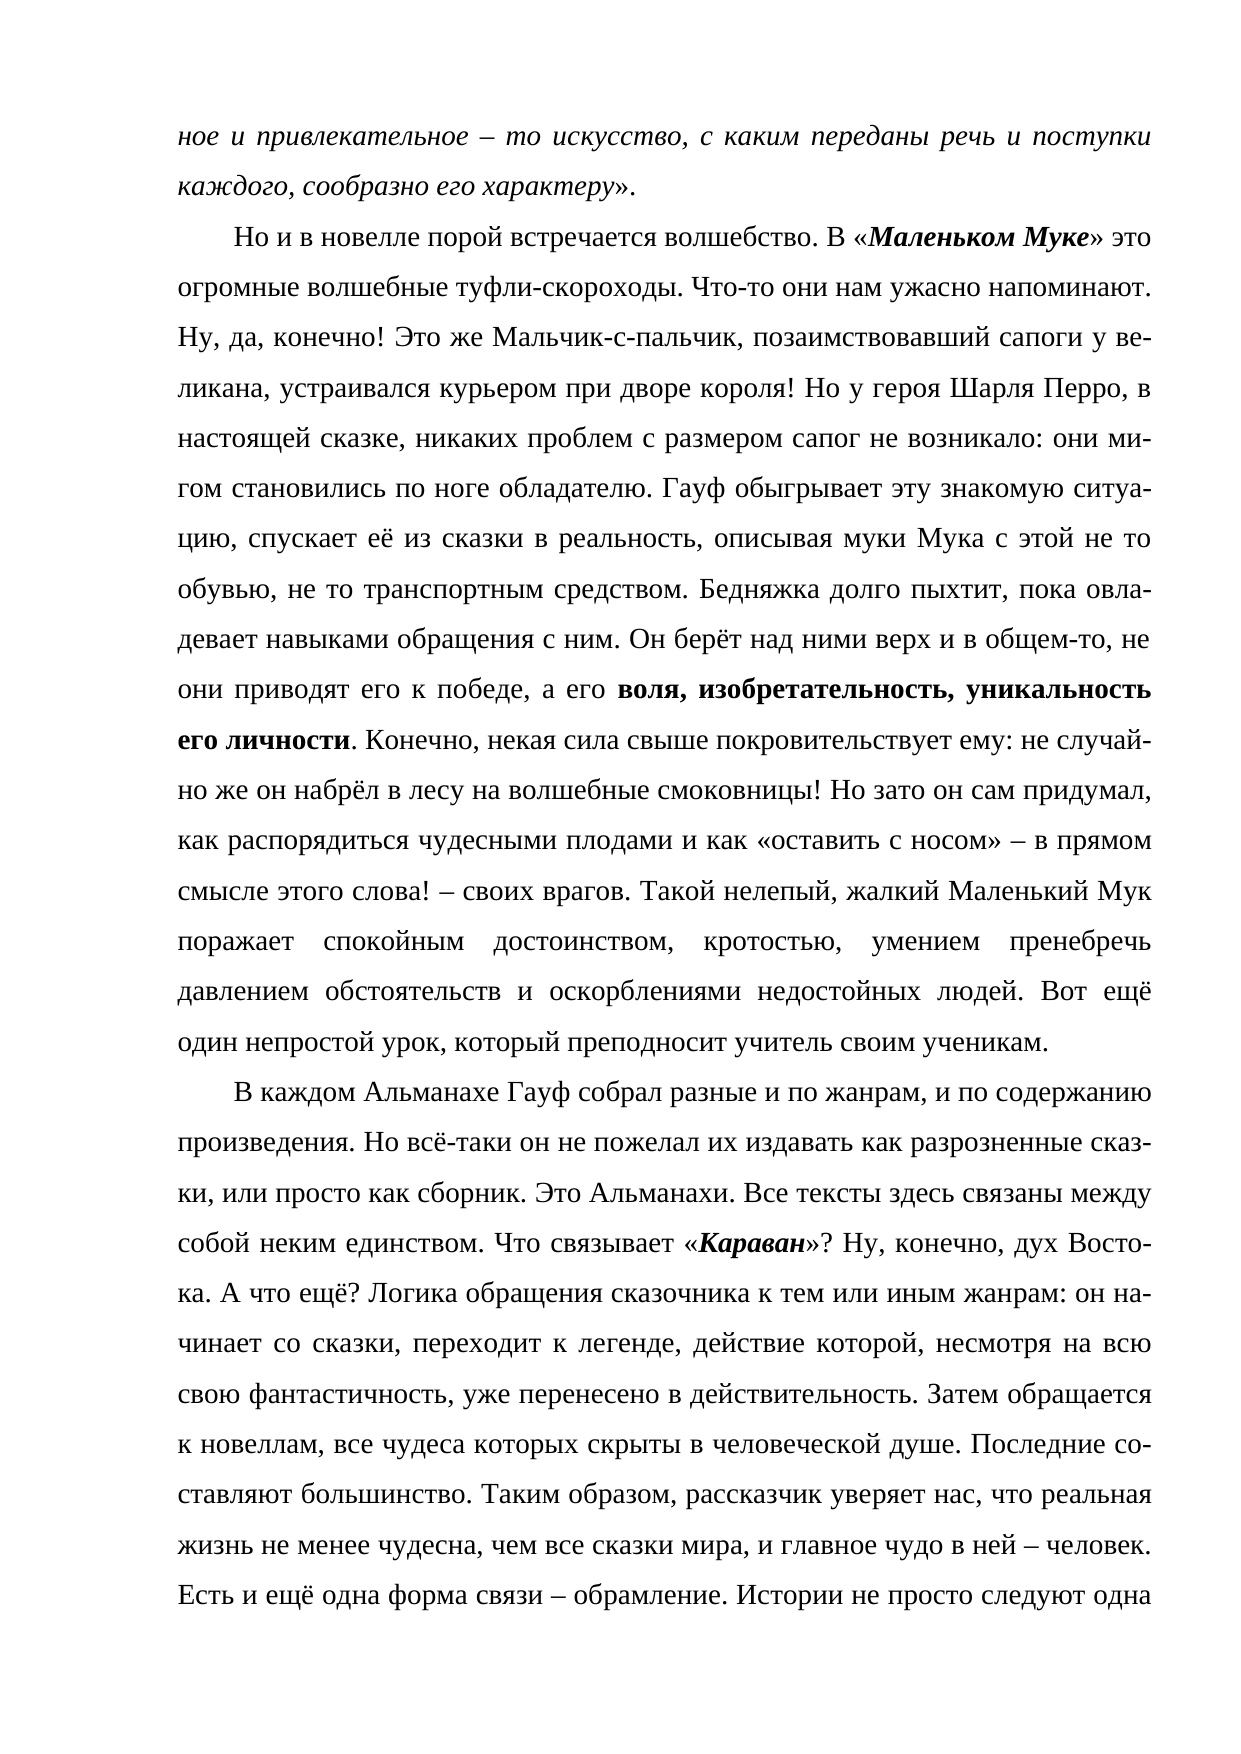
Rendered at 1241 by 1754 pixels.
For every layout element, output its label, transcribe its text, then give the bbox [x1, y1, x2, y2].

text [177, 1074, 1152, 1611]
text Но и в новелле порой встречается волшебство. В «Маленьком Муке» это огромные волшебные туфли-скороходы. Что-то они нам ужасно напоминают. Ну, да, конечно! Это же Мальчик-с-пальчик, позаимствовавший сапоги у великана, устраивался курьером при дворе короля! Но у героя Шарля Перро, в настоящей сказке, никаких проблем с размером сапог не возникало: они мигом становились по ноге обладателю. Гауф обыгрывает эту знакомую ситуацию, спускает её из сказки в реальность, описывая муки Мука с этой не то обувью, не то транспортным средством. Бедняжка долго пыхтит, пока овладевает навыками обращения с ним. Он берёт над ними верх и в общем-то, не они приводят его к победе, а его воля, изобретательность, уникальность его личности. Конечно, некая сила свыше покровительствует ему: не случайно же он набрёл в лесу на волшебные смоковницы! Но зато он сам придумал, как распорядиться чудесными плодами и как «оставить с носом» – в прямом смысле этого слова! – своих врагов. Такой нелепый, жалкий Маленький Мук поражает спокойным достоинством, кротостью, умением пренебречь давлением обстоятельств и оскорблениями недостойных людей. Вот ещё один непростой урок, который преподносит учитель своим ученикам. [177, 219, 1152, 1057]
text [177, 118, 1152, 202]
